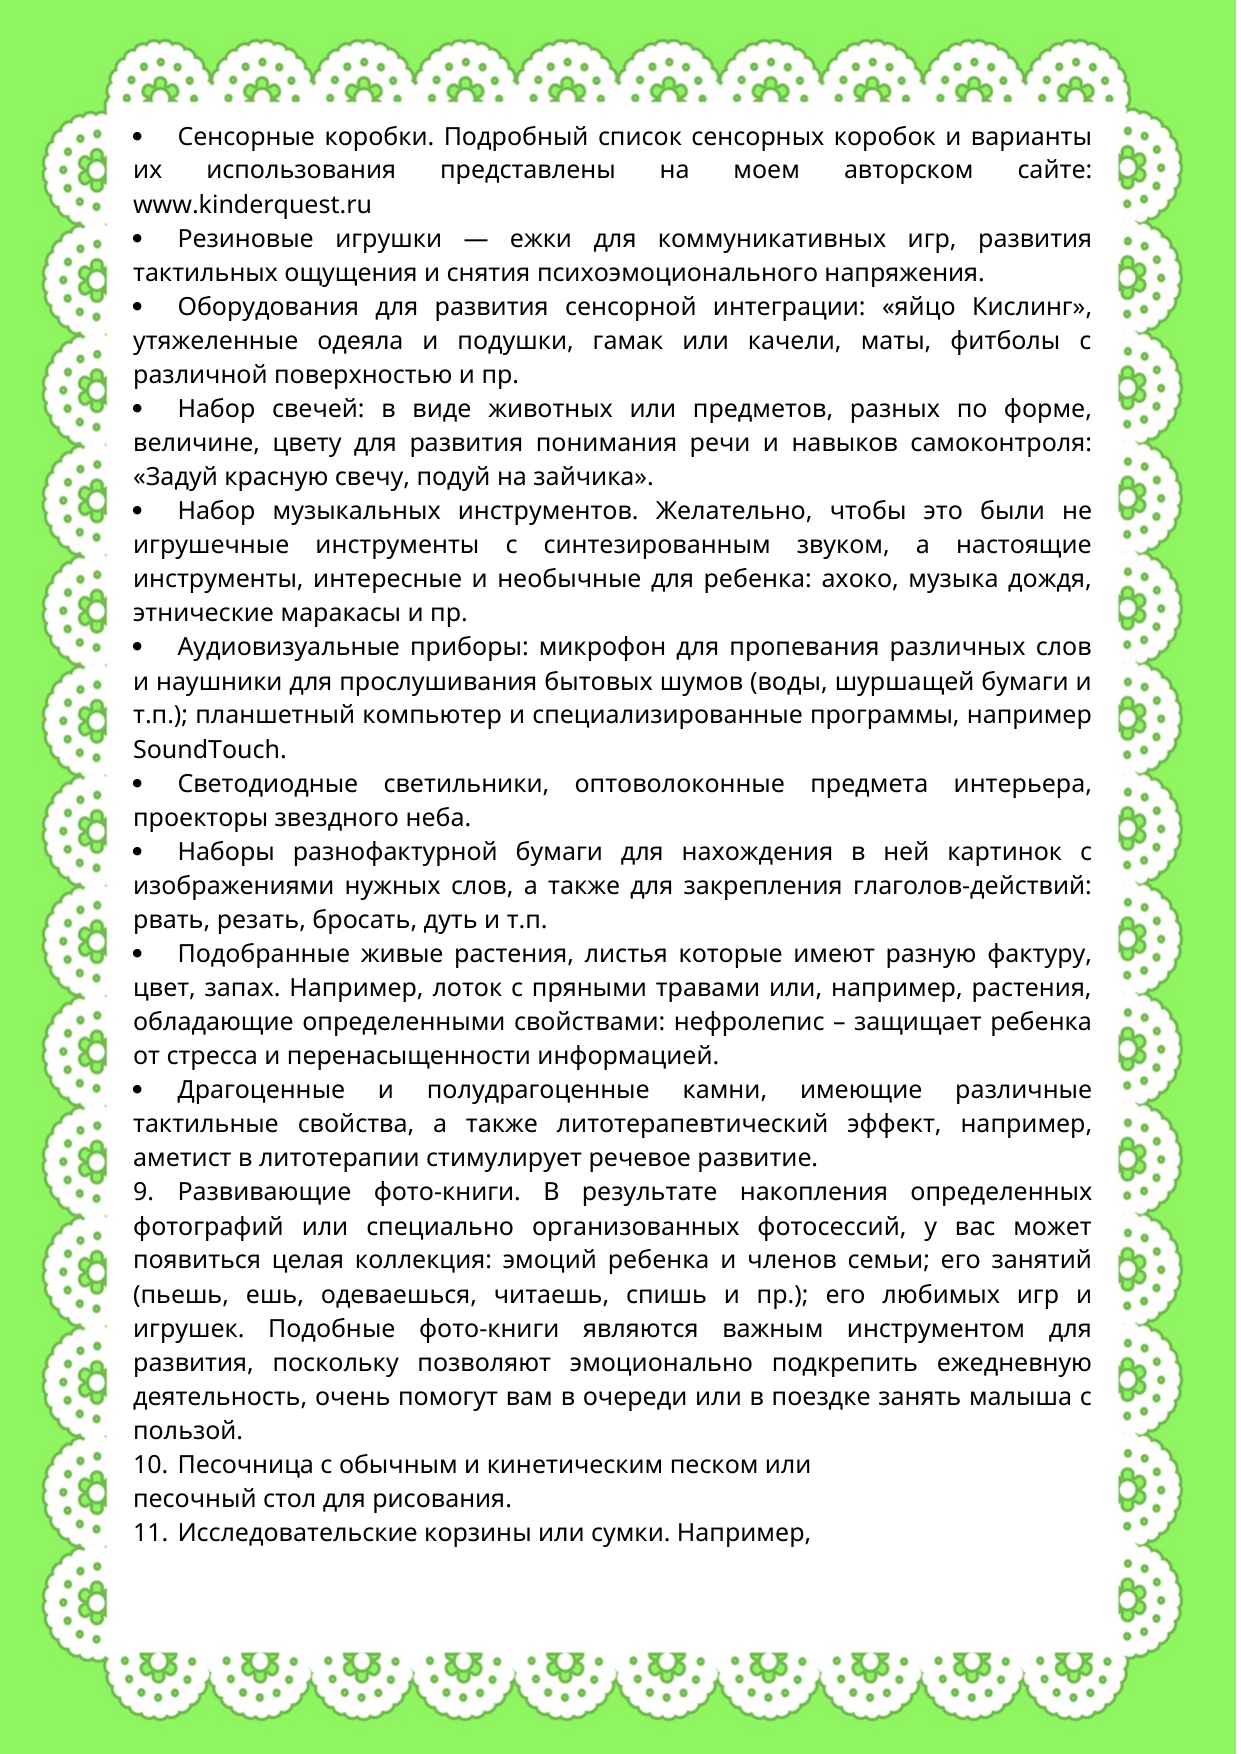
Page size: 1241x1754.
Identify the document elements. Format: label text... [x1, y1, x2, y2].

list Аудиовизуальные приборы: микрофон для пропевания различных слов и наушники для прослушивания бытовых шумов (воды, шуршащей бумаги и т.п.); планшетный компьютер и специализированные программы, например SoundTouch. [133, 629, 1093, 765]
list Набор музыкальных инструментов. Желательно, чтобы это были не игрушечные инструменты с синтезированным звуком, а настоящие инструменты, интересные и необычные для ребенка: ахоко, музыка дождя, этнические маракасы и пр. [133, 493, 1093, 629]
picture [0, 0, 1237, 1754]
list Резиновые игрушки — ежки для коммуникативных игр, развития тактильных ощущения и снятия психоэмоционального напряжения. [133, 220, 1093, 288]
text 9. Развивающие фото-книги. В результате накопления определенных фотографий или специально организованных фотосессий, у вас может появиться целая коллекция: эмоций ребенка и членов семьи; его занятий (пьешь, ешь, одеваешься, читаешь, спишь и пр.); его любимых игр и игрушек. Подобные фото-книги являются важным инструментом для развития, поскольку позволяют эмоционально подкрепить ежедневную деятельность, очень помогут вам в очереди или в поездке занять малыша с пользой. [133, 1174, 1093, 1447]
list Оборудования для развития сенсорной интеграции: «яйцо Кислинг», утяжеленные одеяла и подушки, гамак или качели, маты, фитболы с различной поверхностью и пр. [133, 288, 1093, 391]
list Сенсорные коробки. Подробный список сенсорных коробок и варианты их использования представлены на моем авторском сайте: www.kinderquest.ru [133, 118, 1093, 220]
text 10. Песочница с обычным и кинетическим песком или [133, 1447, 1093, 1481]
text песочный стол для рисования. [133, 1481, 1093, 1515]
list Подобранные живые растения, листья которые имеют разную фактуру, цвет, запах. Например, лоток с пряными травами или, например, растения, обладающие определенными свойствами: нефролепис – защищает ребенка от стресса и перенасыщенности информацией. [133, 936, 1093, 1072]
list Набор свечей: в виде животных или предметов, разных по форме, величине, цвету для развития понимания речи и навыков самоконтроля: «Задуй красную свечу, подуй на зайчика». [133, 391, 1093, 493]
text 11. Исследовательские корзины или сумки. Например, [133, 1515, 1093, 1549]
list Светодиодные светильники, оптоволоконные предмета интерьера, проекторы звездного неба. [133, 765, 1093, 833]
list Драгоценные и полудрагоценные камни, имеющие различные тактильные свойства, а также литотерапевтический эффект, например, аметист в литотерапии стимулирует речевое развитие. [133, 1072, 1093, 1174]
list Наборы разнофактурной бумаги для нахождения в ней картинок с изображениями нужных слов, а также для закрепления глаголов-действий: рвать, резать, бросать, дуть и т.п. [133, 833, 1093, 936]
